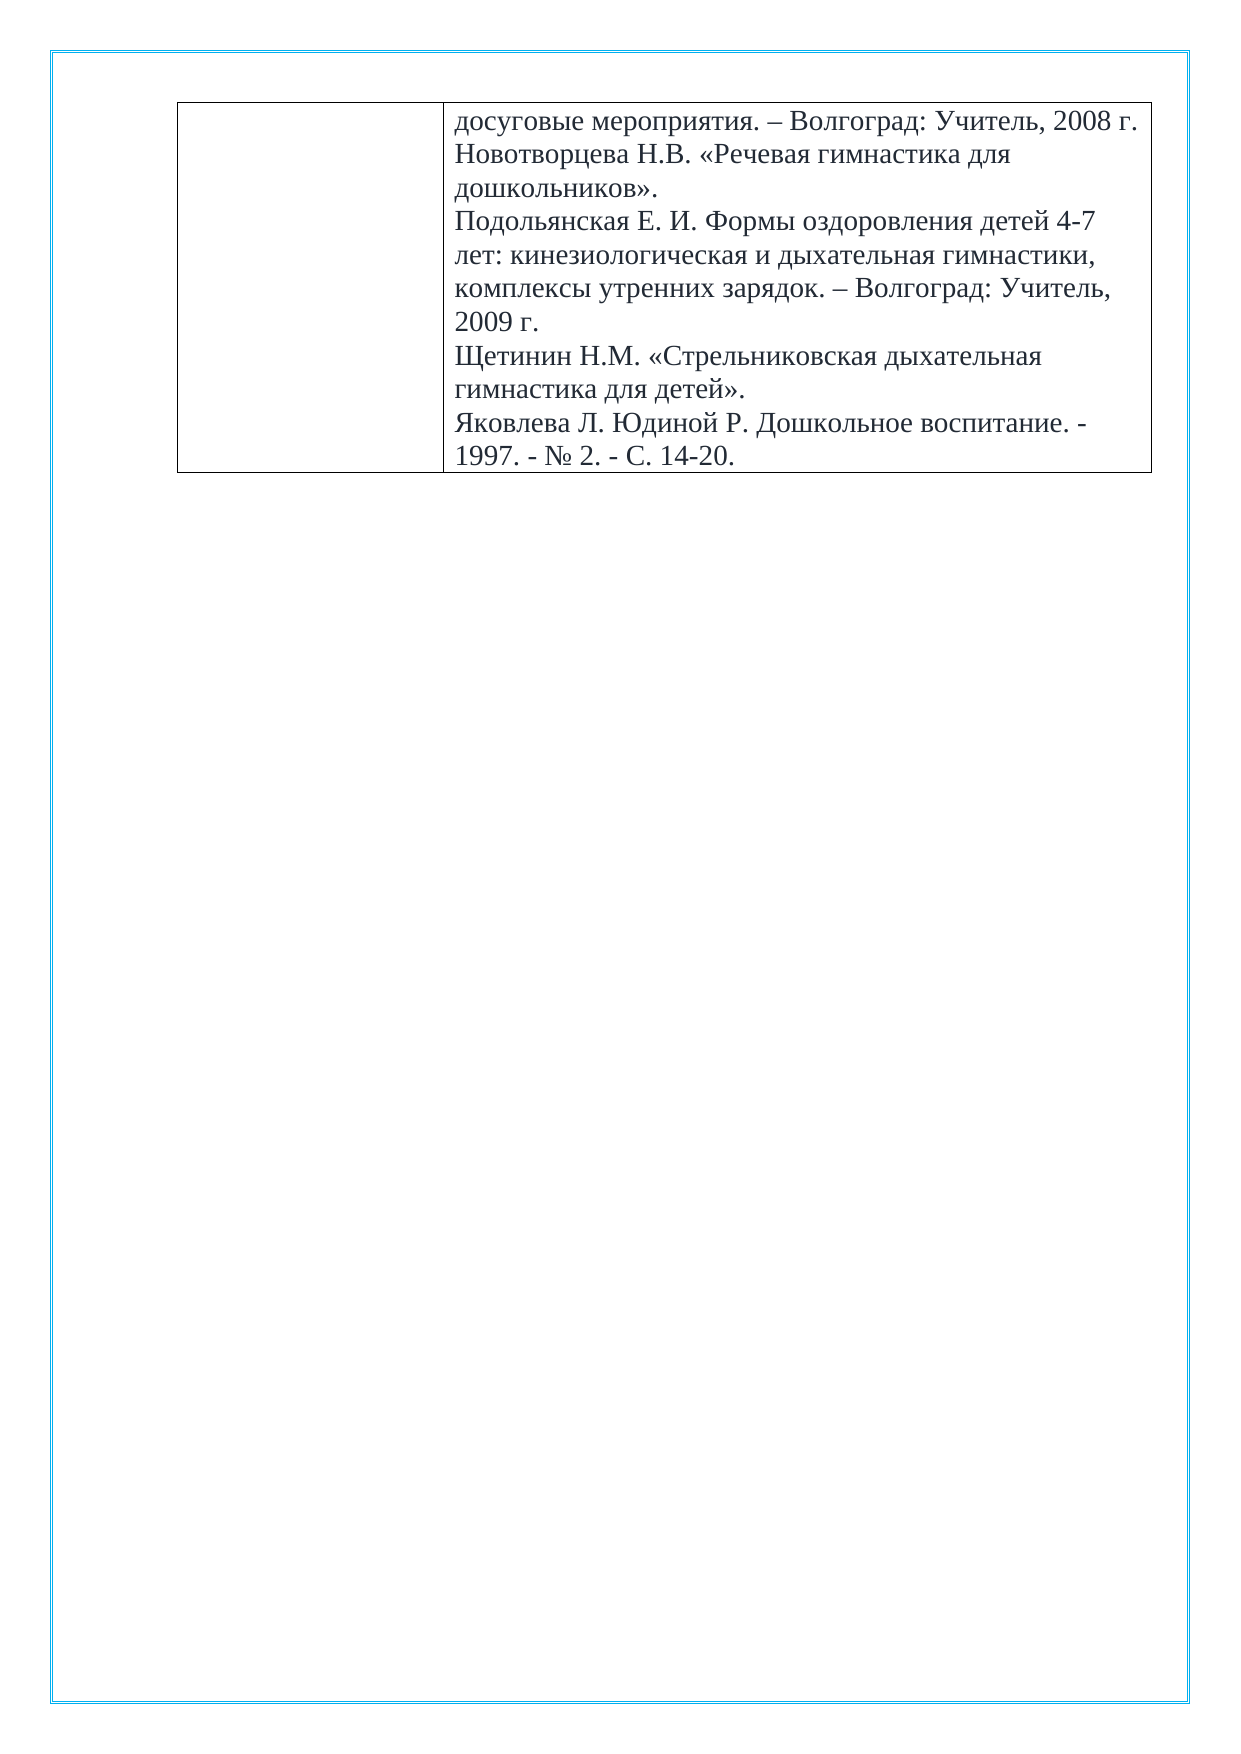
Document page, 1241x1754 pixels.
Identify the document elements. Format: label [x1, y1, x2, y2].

table_cell [178, 103, 443, 472]
table_cell [444, 103, 1151, 472]
